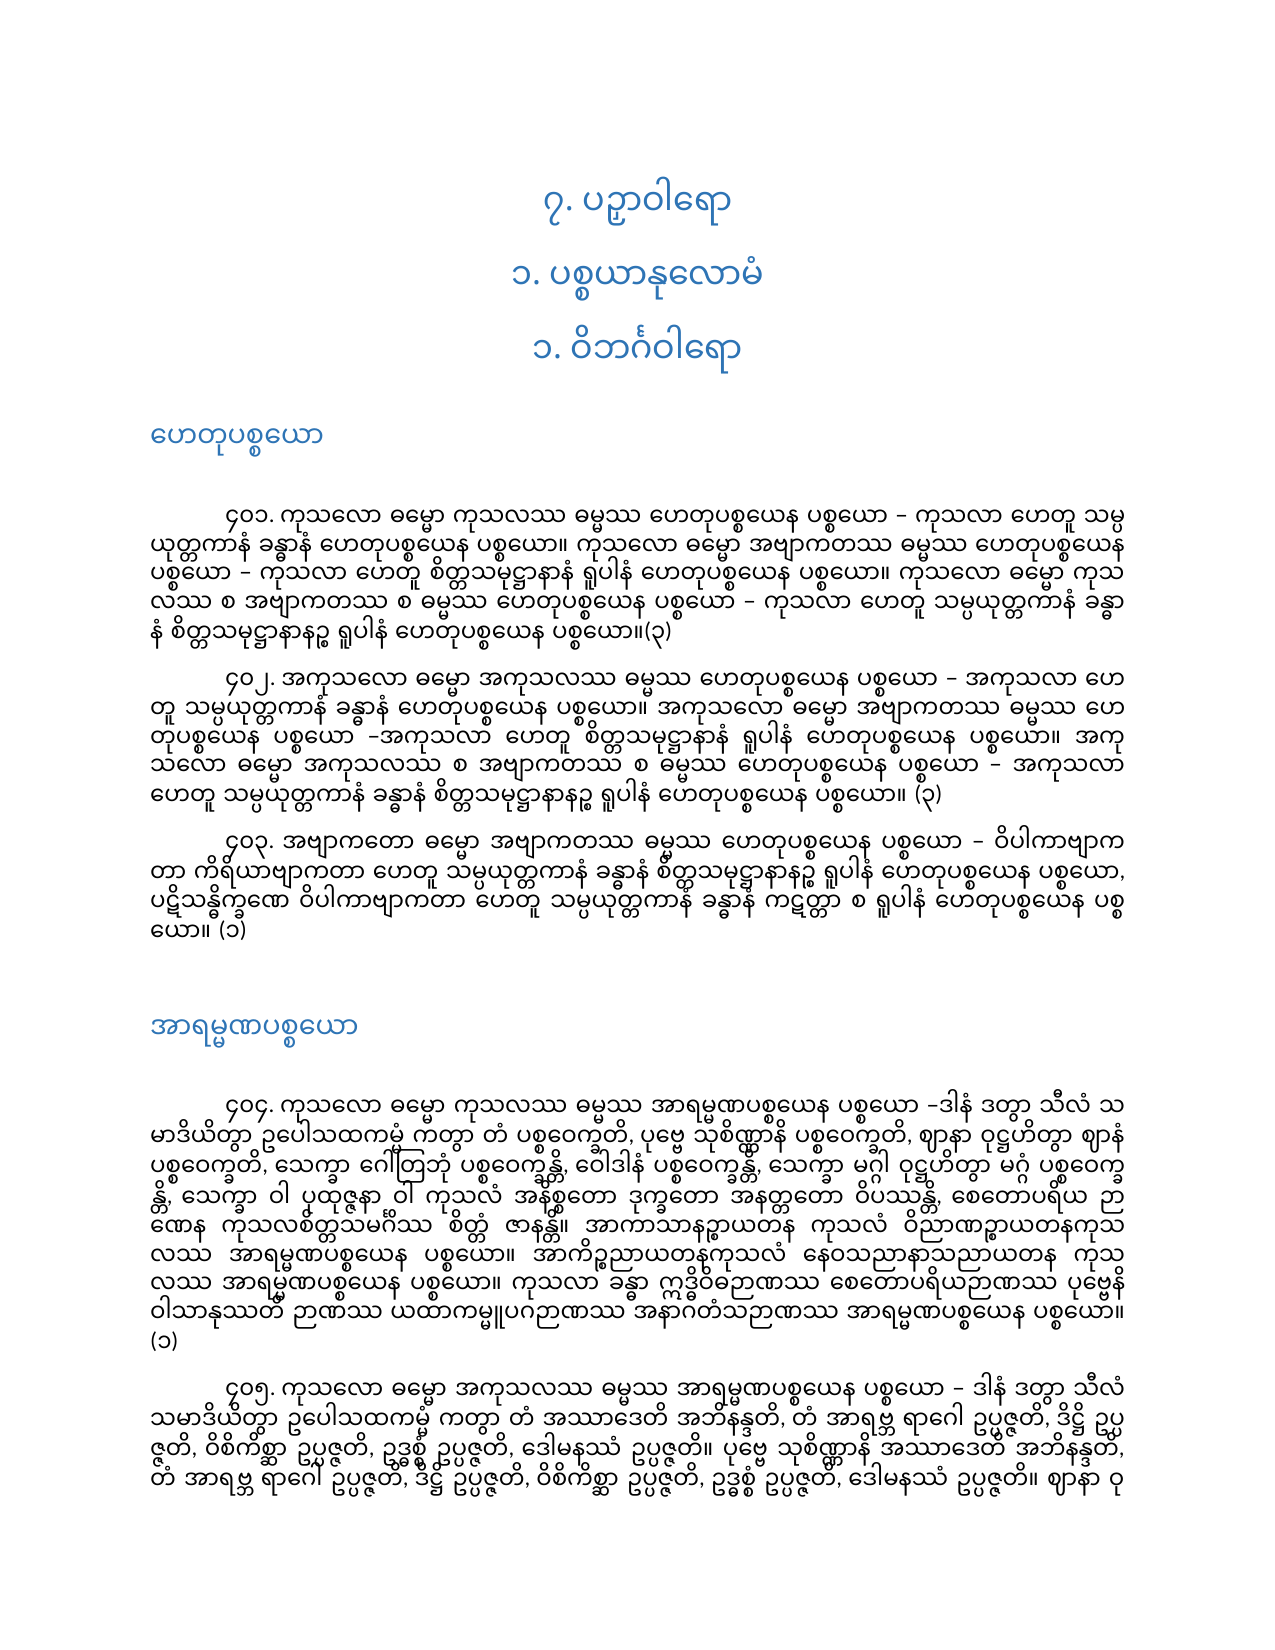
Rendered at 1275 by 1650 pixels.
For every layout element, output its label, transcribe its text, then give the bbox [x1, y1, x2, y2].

subtitle ၁. ဝိဘင်္ဂဝါရော [150, 323, 1125, 368]
text ၄၀၃. အဗျာကတော ဓမ္မော အဗျာကတဿ ဓမ္မဿ ဟေတုပစ္စယေန ပစ္စယော – ဝိပါကာဗျာကတာ ကိရိယာဗျာကတာ ဟေတူ သမ္ပယုတ္တကာနံ ခန္ဓာနံ စိတ္တသမုဋ္ဌာနာနဉ္စ ရူပါနံ ဟေတုပစ္စယေန ပစ္စယော, ပဋိသန္ဓိက္ခဏေ ဝိပါကာဗျာကတာ ဟေတူ သမ္ပယုတ္တကာနံ ခန္ဓာနံ ကဋတ္တာ စ ရူပါနံ ဟေတုပစ္စယေန ပစ္စယော။ (၁) [150, 826, 1125, 943]
subtitle အာရမ္မဏပစ္စယော [150, 1009, 1125, 1041]
subtitle ၇. ပဉှာဝါရော [150, 175, 1125, 220]
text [150, 1373, 1125, 1492]
text ၄၀၄. ကုသလော ဓမ္မော ကုသလဿ ဓမ္မဿ အာရမ္မဏပစ္စယေန ပစ္စယော –ဒါနံ ဒတွာ သီလံ သမာဒိယိတွာ ဥပေါသထကမ္မံ ကတွာ တံ ပစ္စဝေက္ခတိ, ပုဗ္ဗေ သုစိဏ္ဏာနိ ပစ္စဝေက္ခတိ, ဈာနာ ဝုဋ္ဌဟိတွာ ဈာနံ ပစ္စဝေက္ခတိ, သေက္ခာ ဂေါတြဘုံ ပစ္စဝေက္ခန္တိ, ဝေါဒါနံ ပစ္စဝေက္ခန္တိ, သေက္ခာ မဂ္ဂါ ဝုဋ္ဌဟိတွာ မဂ္ဂံ ပစ္စဝေက္ခန္တိ, သေက္ခာ ဝါ ပုထုဇ္ဇနာ ဝါ ကုသလံ အနိစ္စတော ဒုက္ခတော အနတ္တတော ဝိပဿန္တိ, စေတောပရိယ ဉာဏေန ကုသလစိတ္တသမင်္ဂိဿ စိတ္တံ ဇာနန္တိ။ အာကာသာနဉ္စာယတန ကုသလံ ဝိညာဏဉ္စာယတနကုသလဿ အာရမ္မဏပစ္စယေန ပစ္စယော။ အာကိဉ္စညာယတနကုသလံ နေဝသညာနာသညာယတန ကုသလဿ အာရမ္မဏပစ္စယေန ပစ္စယော။ ကုသလာ ခန္ဓာ ဣဒ္ဓိဝိဓဉာဏဿ စေတောပရိယဉာဏဿ ပုဗ္ဗေနိဝါသာနုဿတိ ဉာဏဿ ယထာကမ္မူပဂဉာဏဿ အနာဂတံသဉာဏဿ အာရမ္မဏပစ္စယေန ပစ္စယော။ (၁) [150, 1090, 1125, 1354]
text ၄၀၂. အကုသလော ဓမ္မော အကုသလဿ ဓမ္မဿ ဟေတုပစ္စယေန ပစ္စယော – အကုသလာ ဟေတူ သမ္ပယုတ္တကာနံ ခန္ဓာနံ ဟေတုပစ္စယေန ပစ္စယော။ အကုသလော ဓမ္မော အဗျာကတဿ ဓမ္မဿ ဟေတုပစ္စယေန ပစ္စယော –အကုသလာ ဟေတူ စိတ္တသမုဋ္ဌာနာနံ ရူပါနံ ဟေတုပစ္စယေန ပစ္စယော။ အကုသလော ဓမ္မော အကုသလဿ စ အဗျာကတဿ စ ဓမ္မဿ ဟေတုပစ္စယေန ပစ္စယော – အကုသလာ ဟေတူ သမ္ပယုတ္တကာနံ ခန္ဓာနံ စိတ္တသမုဋ္ဌာနာနဉ္စ ရူပါနံ ဟေတုပစ္စယေန ပစ္စယော။ (၃) [150, 663, 1125, 807]
subtitle ၁. ပစ္စယာနုလောမံ [150, 249, 1125, 294]
text ၄၀၁. ကုသလော ဓမ္မော ကုသလဿ ဓမ္မဿ ဟေတုပစ္စယေန ပစ္စယော – ကုသလာ ဟေတူ သမ္ပယုတ္တကာနံ ခန္ဓာနံ ဟေတုပစ္စယေန ပစ္စယော။ ကုသလော ဓမ္မော အဗျာကတဿ ဓမ္မဿ ဟေတုပစ္စယေန ပစ္စယော – ကုသလာ ဟေတူ စိတ္တသမုဋ္ဌာနာနံ ရူပါနံ ဟေတုပစ္စယေန ပစ္စယော။ ကုသလော ဓမ္မော ကုသလဿ စ အဗျာကတဿ စ ဓမ္မဿ ဟေတုပစ္စယေန ပစ္စယော – ကုသလာ ဟေတူ သမ္ပယုတ္တကာနံ ခန္ဓာနံ စိတ္တသမုဋ္ဌာနာနဉ္စ ရူပါနံ ဟေတုပစ္စယေန ပစ္စယော။(၃) [150, 500, 1125, 644]
subtitle ဟေတုပစ္စယော [150, 419, 1125, 450]
